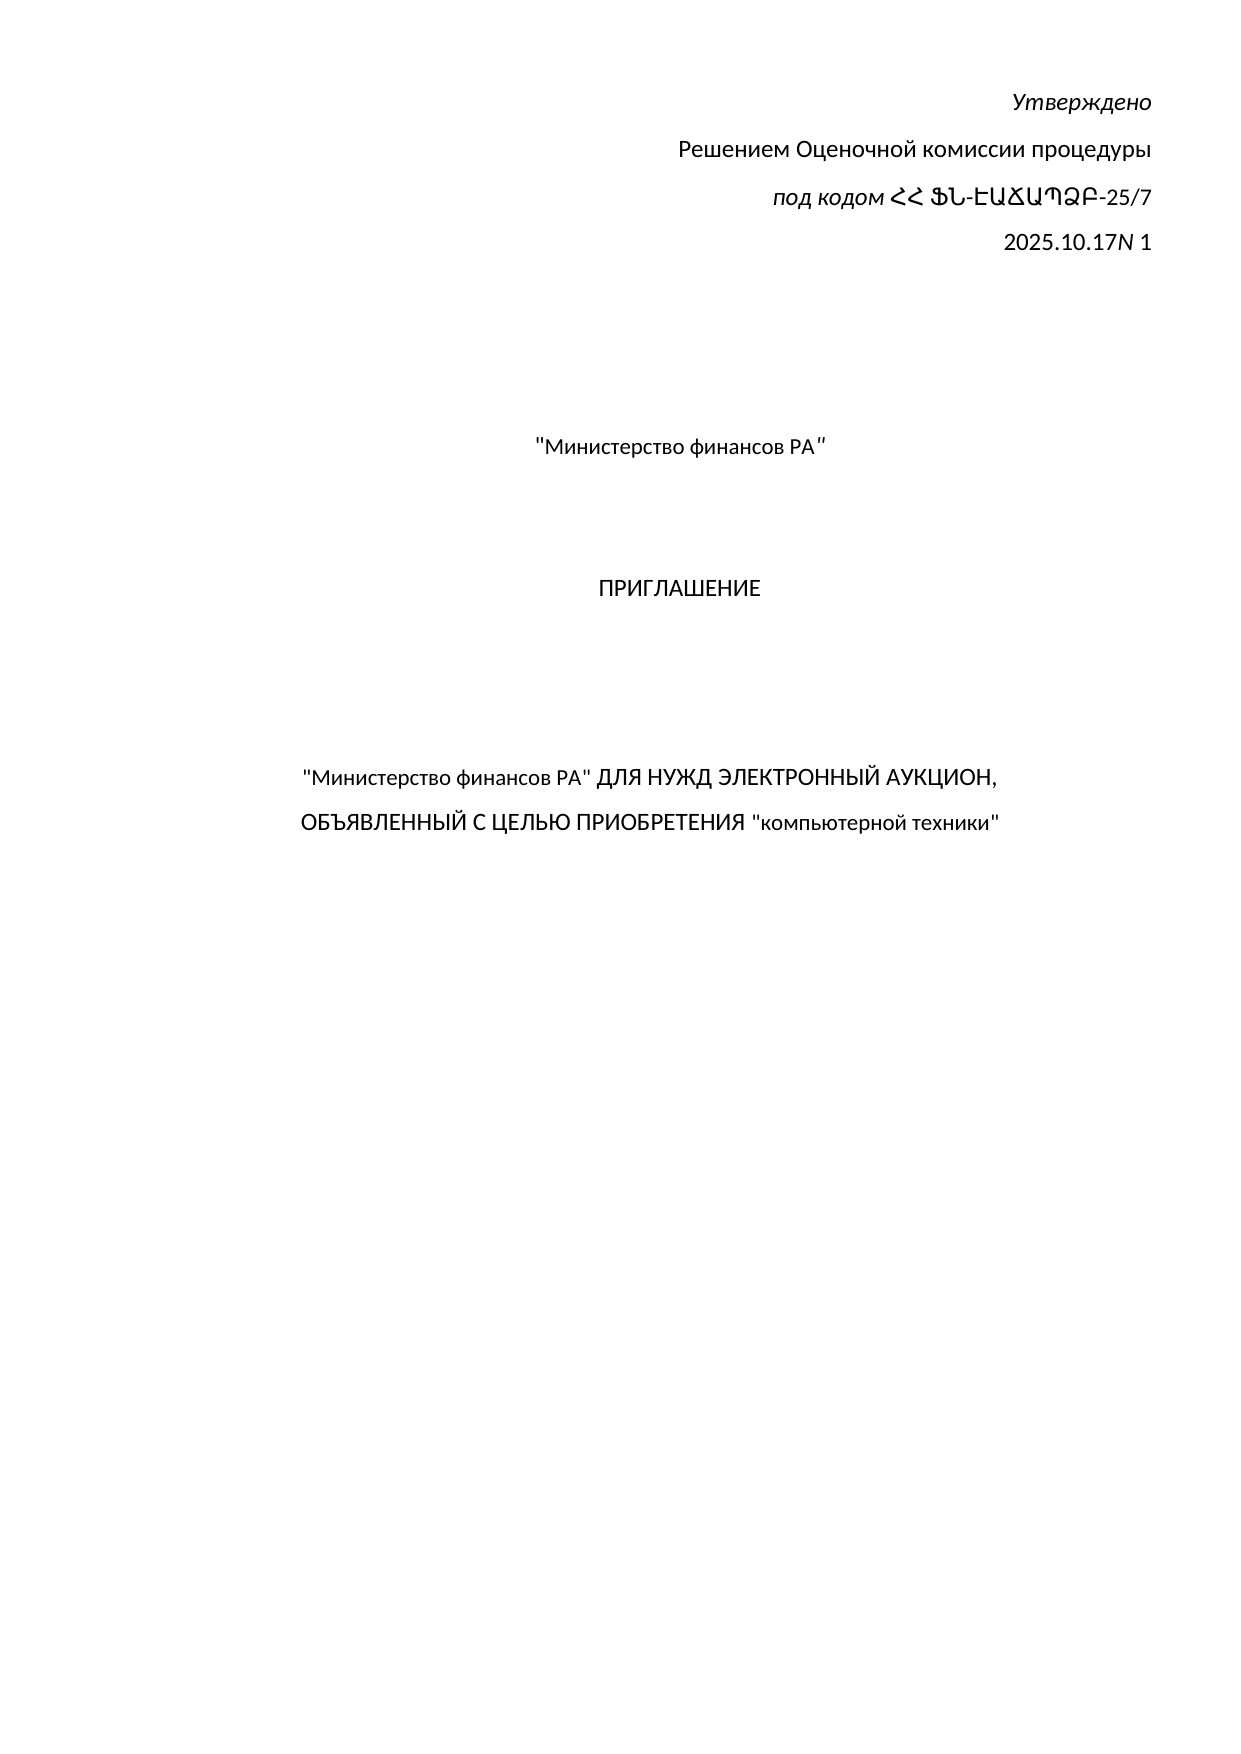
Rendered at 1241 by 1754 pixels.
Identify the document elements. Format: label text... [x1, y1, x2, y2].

text "Министерство финансов РА" [148, 431, 1152, 461]
text "Министерство финансов РА" ДЛЯ НУЖД ЭЛЕКТРОННЫЙ АУКЦИОН, [148, 761, 1152, 791]
text под кодом ՀՀ ՖՆ-ԷԱՃԱՊՁԲ-25/7 2025.10.17 N 1 [148, 181, 1152, 257]
text ПРИГЛАШЕНИЕ [148, 572, 1152, 603]
text Утверждено [148, 86, 1152, 117]
text ОБЪЯВЛЕННЫЙ С ЦЕЛЬЮ ПРИОБРЕТЕНИЯ "компьютерной техники" [148, 807, 1152, 837]
text Решением Оценочной комиссии процедуры [148, 134, 1152, 164]
